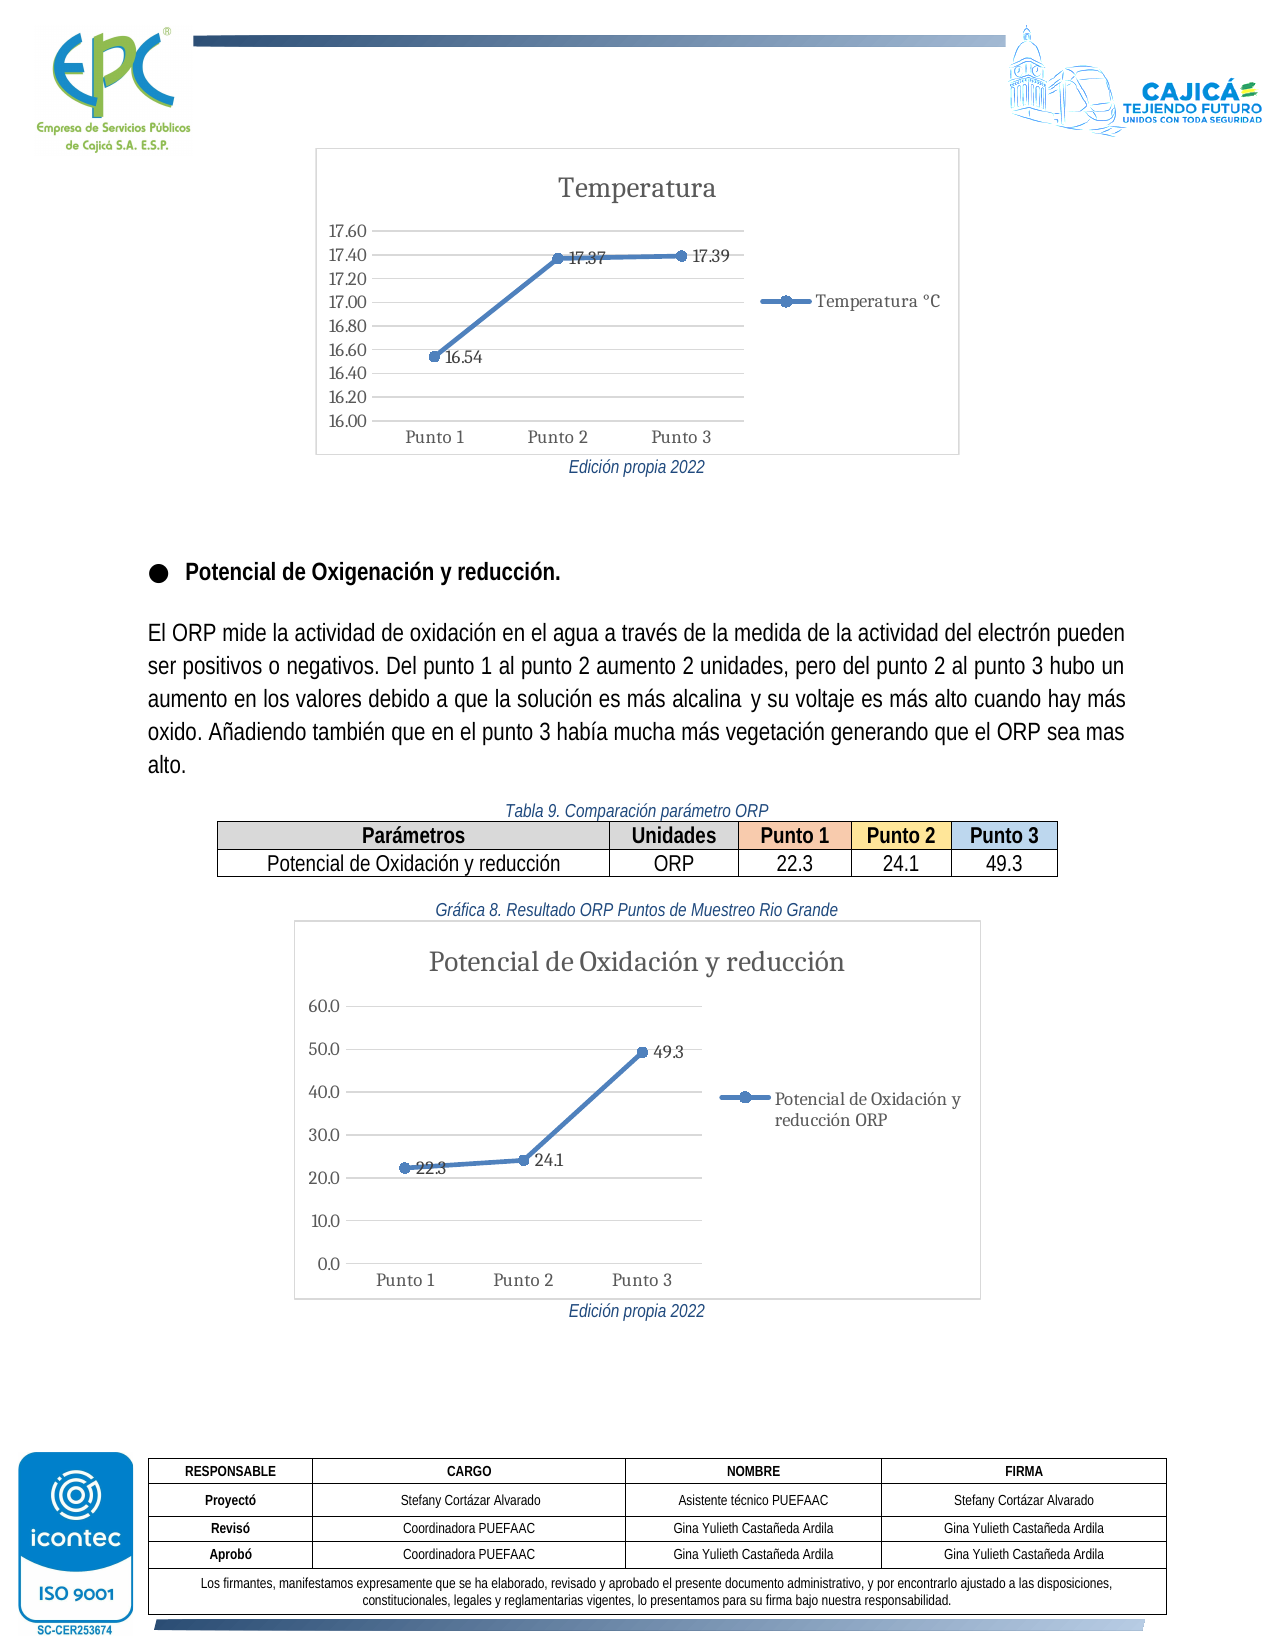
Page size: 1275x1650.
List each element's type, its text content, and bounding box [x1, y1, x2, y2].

table_cell 24.1 [852, 850, 951, 876]
table_header Punto 1 [739, 822, 851, 849]
text El ORP mide la actividad de oxidación en el agua a través de la medida de la actividad del electrón pueden ser positivos o negativos. Del punto 1 al punto 2 aumento 2 unidades, pero del punto 2 al punto 3 hubo un aumento en los valores debido a que la solución es más alcalina y su voltaje es más alto cuando hay más oxido. Añadiendo también que en el punto 3 había mucha más vegetación generando que el ORP sea mas alto. [148, 618, 1127, 779]
table_header Punto 3 [952, 822, 1057, 849]
picture [18, 1452, 134, 1636]
picture [1005, 25, 1263, 138]
table_header Punto 2 [852, 822, 951, 849]
table_cell 49.3 [952, 850, 1057, 876]
text Edición propia 2022 [148, 1300, 1127, 1321]
picture [33, 25, 194, 156]
text Tabla 9. Comparación parámetro ORP [148, 800, 1127, 821]
table_cell 22.3 [739, 850, 851, 876]
table_header Unidades [610, 822, 738, 849]
text Edición propia 2022 [148, 456, 1127, 477]
table_cell ORP [610, 850, 738, 876]
text Gráfica 8. Resultado ORP Puntos de Muestreo Rio Grande [148, 899, 1127, 920]
table_cell Potencial de Oxidación y reducción [218, 850, 609, 876]
table_header Parámetros [218, 822, 609, 849]
list Potencial de Oxigenación y reducción. [148, 543, 1127, 594]
